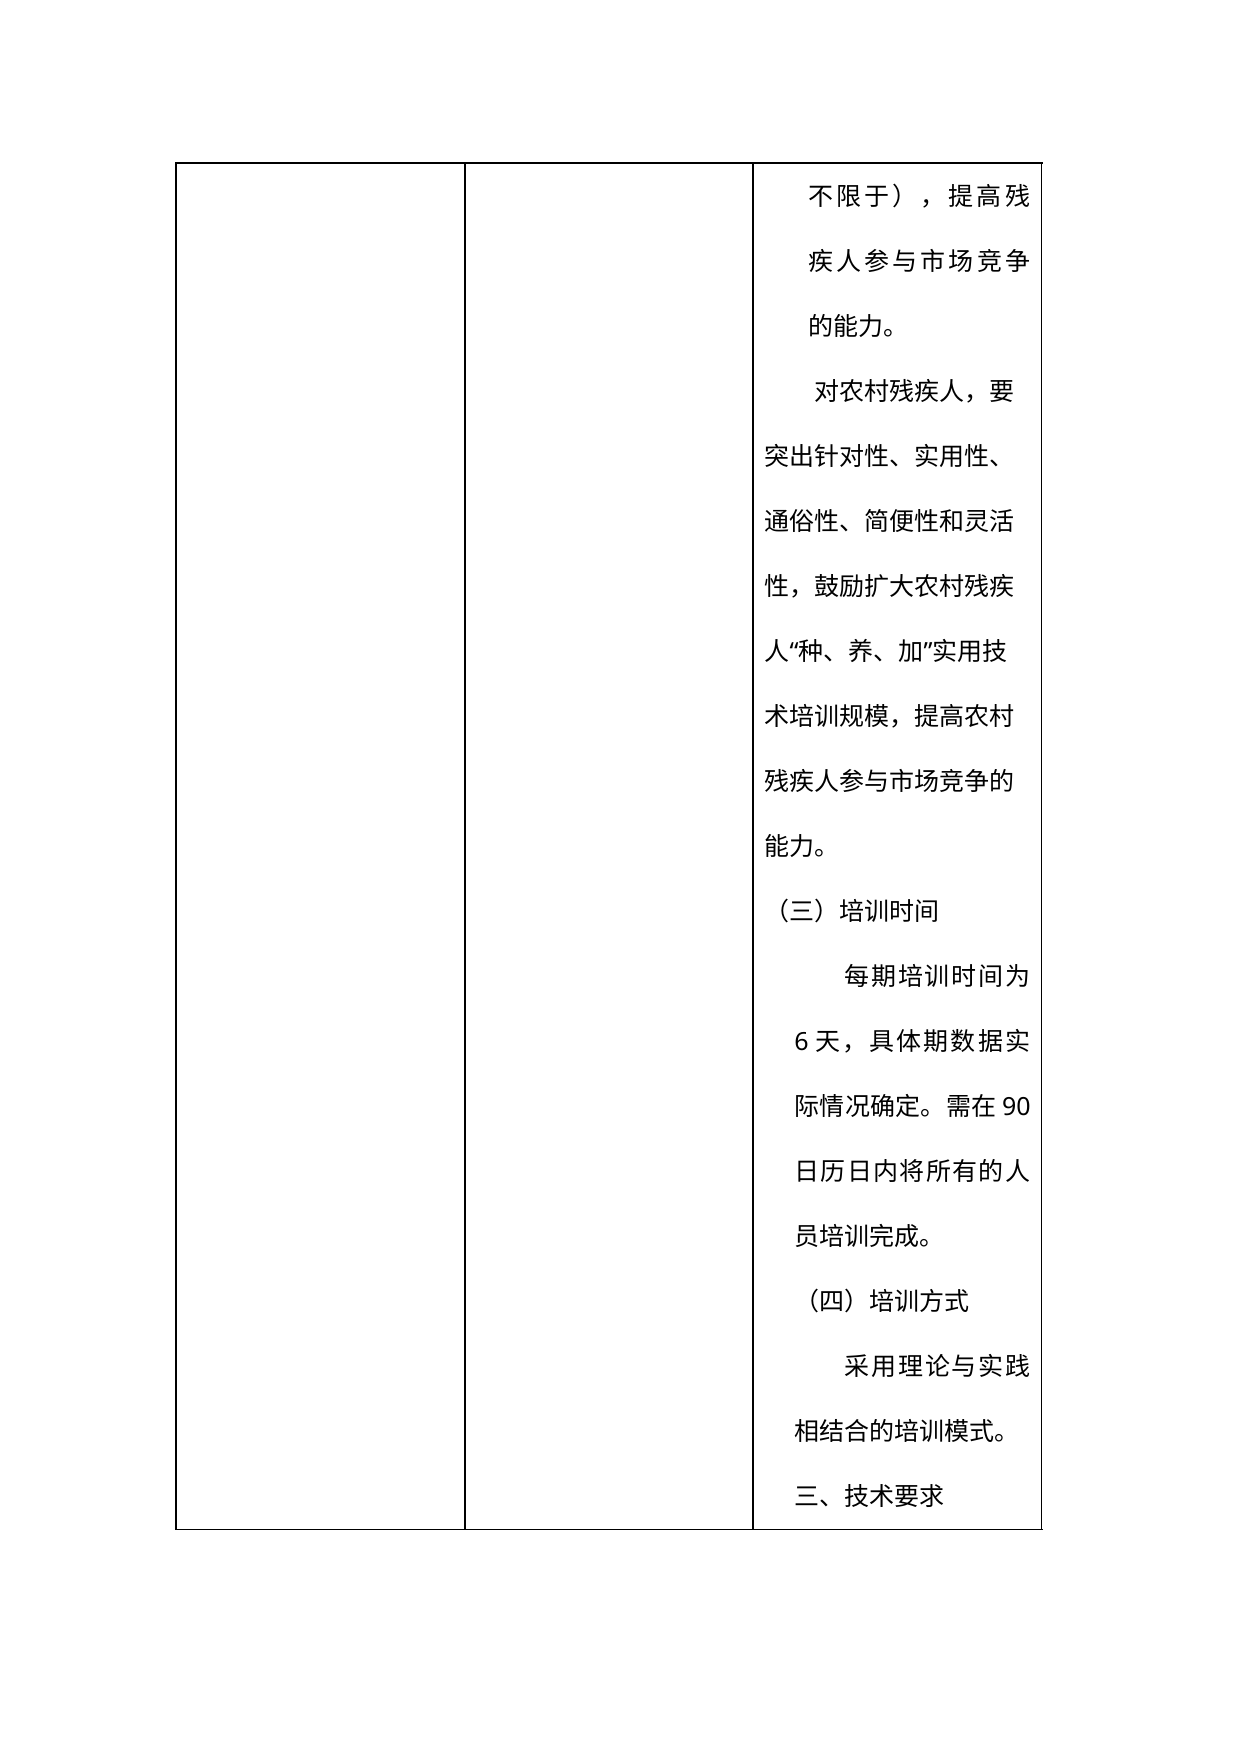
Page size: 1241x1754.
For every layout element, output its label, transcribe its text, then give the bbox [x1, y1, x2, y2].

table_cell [754, 164, 1041, 1528]
table_cell [466, 164, 752, 1528]
table_cell 1 [177, 164, 464, 1528]
